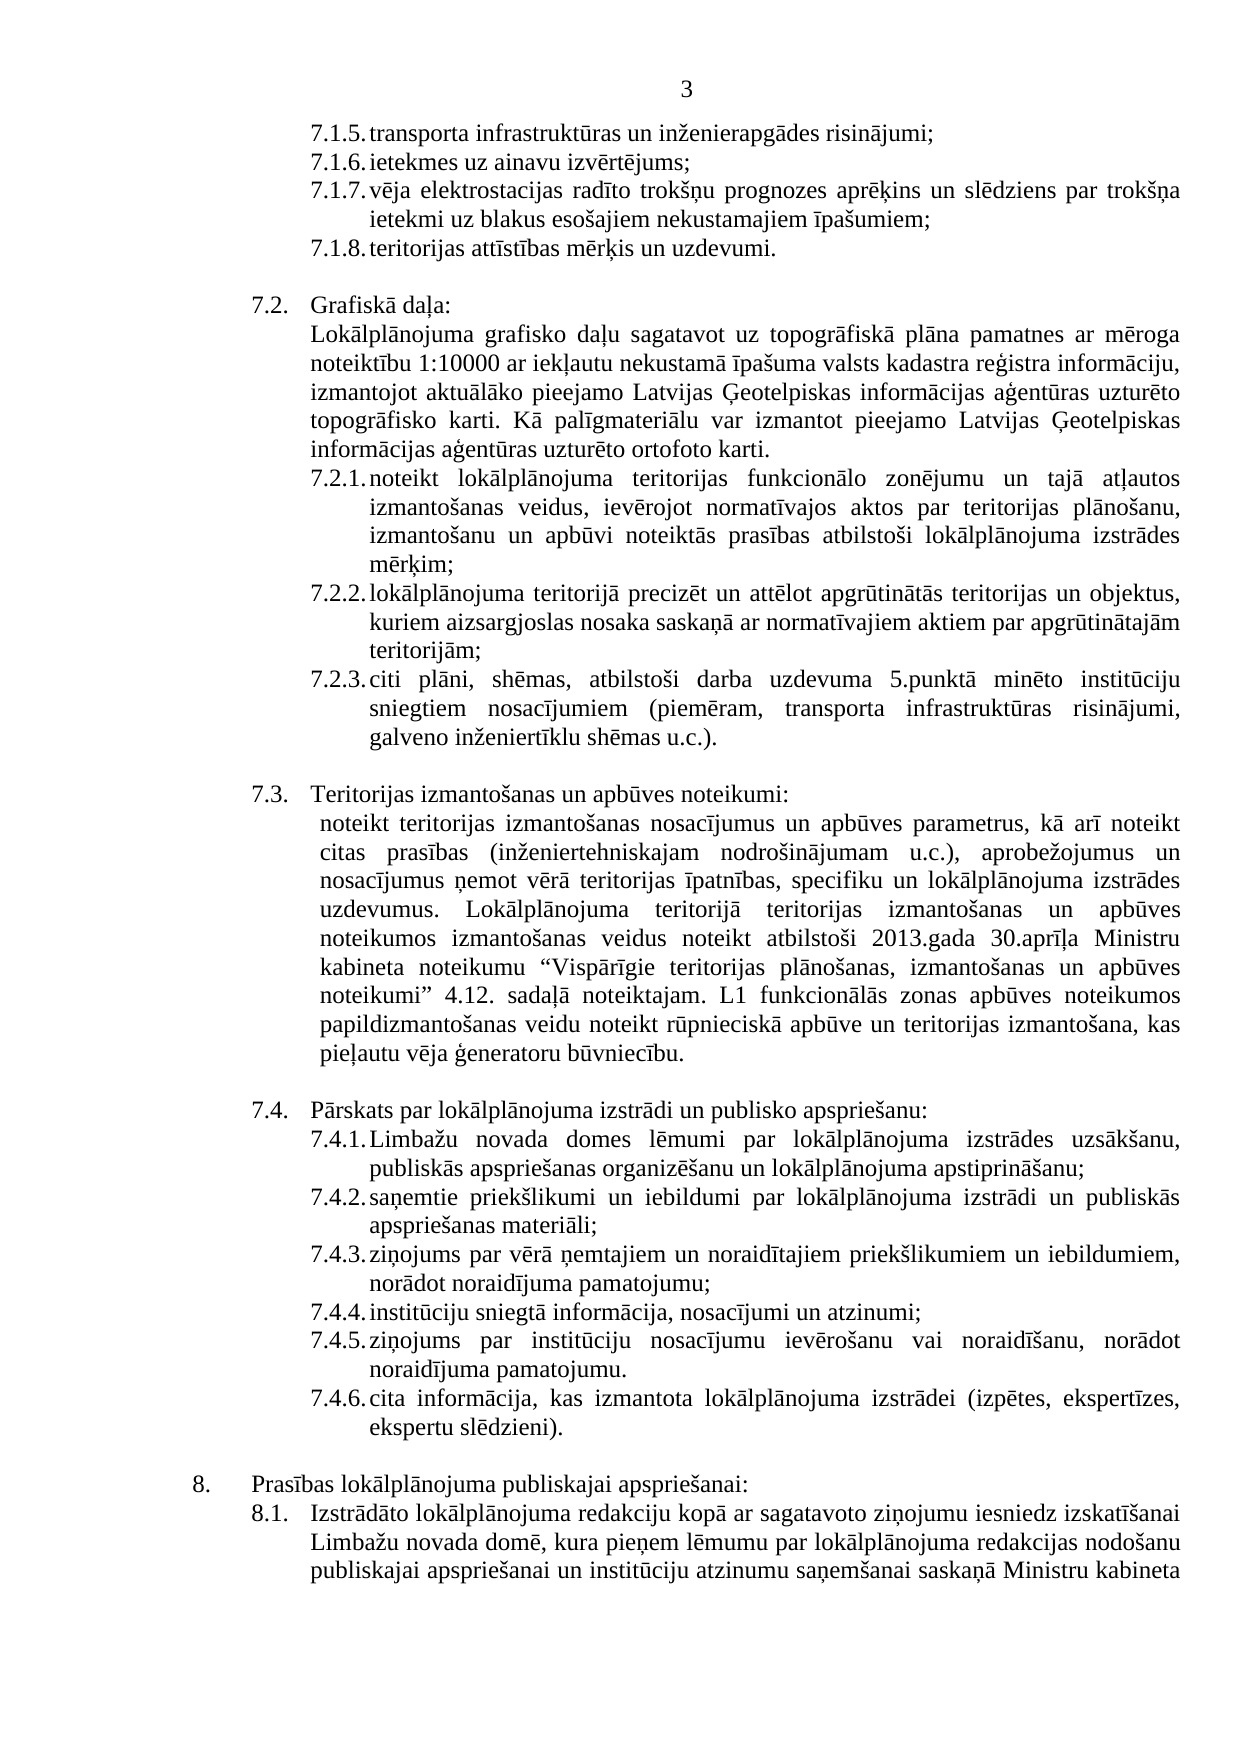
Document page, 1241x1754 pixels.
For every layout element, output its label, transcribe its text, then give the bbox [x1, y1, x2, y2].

list lokālplānojuma teritorijā precizēt un attēlot apgrūtinātās teritorijas un objektus, kuriem aizsargjoslas nosaka saskaņā ar normatīvajiem aktiem par apgrūtinātajām teritorijām; [310, 578, 1181, 664]
list ziņojums par institūciju nosacījumu ievērošanu vai noraidīšanu, norādot noraidījuma pamatojumu. [310, 1326, 1181, 1383]
list Grafiskā daļa: [251, 291, 1181, 319]
list Pārskats par lokālplānojuma izstrādi un publisko apspriešanu: [251, 1096, 1181, 1124]
list saņemtie priekšlikumi un iebildumi par lokālplānojuma izstrādi un publiskās apspriešanas materiāli; [310, 1182, 1181, 1239]
list Teritorijas izmantošanas un apbūves noteikumi: [251, 779, 1181, 808]
list Prasības lokālplānojuma publiskajai apspriešanai: [192, 1469, 1181, 1498]
list ietekmes uz ainavu izvērtējums; [310, 147, 1181, 176]
list institūciju sniegtā informācija, nosacījumi un atzinumi; [310, 1297, 1181, 1326]
list teritorijas attīstības mērķis un uzdevumi. [310, 233, 1181, 262]
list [251, 1498, 1181, 1584]
list Lokālplānojuma grafisko daļu sagatavot uz topogrāfiskā plāna pamatnes ar mēroga noteiktību 1:10000 ar iekļautu nekustamā īpašuma valsts kadastra reģistra informāciju, izmantojot aktuālāko pieejamo Latvijas Ģeotelpiskas informācijas aģentūras uzturēto topogrāfisko karti. Kā palīgmateriālu var izmantot pieejamo Latvijas Ģeotelpiskas informācijas aģentūras uzturēto ortofoto karti. [310, 319, 1181, 463]
list vēja elektrostacijas radīto trokšņu prognozes aprēķins un slēdziens par trokšņa ietekmi uz blakus esošajiem nekustamajiem īpašumiem; [310, 176, 1181, 233]
list noteikt lokālplānojuma teritorijas funkcionālo zonējumu un tajā atļautos izmantošanas veidus, ievērojot normatīvajos aktos par teritorijas plānošanu, izmantošanu un apbūvi noteiktās prasības atbilstoši lokālplānojuma izstrādes mērķim; [310, 463, 1181, 578]
list citi plāni, shēmas, atbilstoši darba uzdevuma 5.punktā minēto institūciju sniegtiem nosacījumiem (piemēram, transporta infrastruktūras risinājumi, galveno inženiertīklu shēmas u.c.). [310, 664, 1181, 751]
list Limbažu novada domes lēmumi par lokālplānojuma izstrādes uzsākšanu, publiskās apspriešanas organizēšanu un lokālplānojuma apstiprināšanu; [310, 1124, 1181, 1182]
list transporta infrastruktūras un inženierapgādes risinājumi; [310, 118, 1181, 147]
list ziņojums par vērā ņemtajiem un noraidītajiem priekšlikumiem un iebildumiem, norādot noraidījuma pamatojumu; [310, 1239, 1181, 1297]
list cita informācija, kas izmantota lokālplānojuma izstrādei (izpētes, ekspertīzes, ekspertu slēdzieni). [310, 1383, 1181, 1441]
list noteikt teritorijas izmantošanas nosacījumus un apbūves parametrus, kā arī noteikt citas prasības (inženiertehniskajam nodrošinājumam u.c.), aprobežojumus un nosacījumus ņemot vērā teritorijas īpatnības, specifiku un lokālplānojuma izstrādes uzdevumus. Lokālplānojuma teritorijā teritorijas izmantošanas un apbūves noteikumos izmantošanas veidus noteikt atbilstoši 2013.gada 30.aprīļa Ministru kabineta noteikumu “Vispārīgie teritorijas plānošanas, izmantošanas un apbūves noteikumi” 4.12. sadaļā noteiktajam. L1 funkcionālās zonas apbūves noteikumos papildizmantošanas veidu noteikt rūpnieciskā apbūve un teritorijas izmantošana, kas pieļautu vēja ģeneratoru būvniecību. [319, 808, 1181, 1067]
